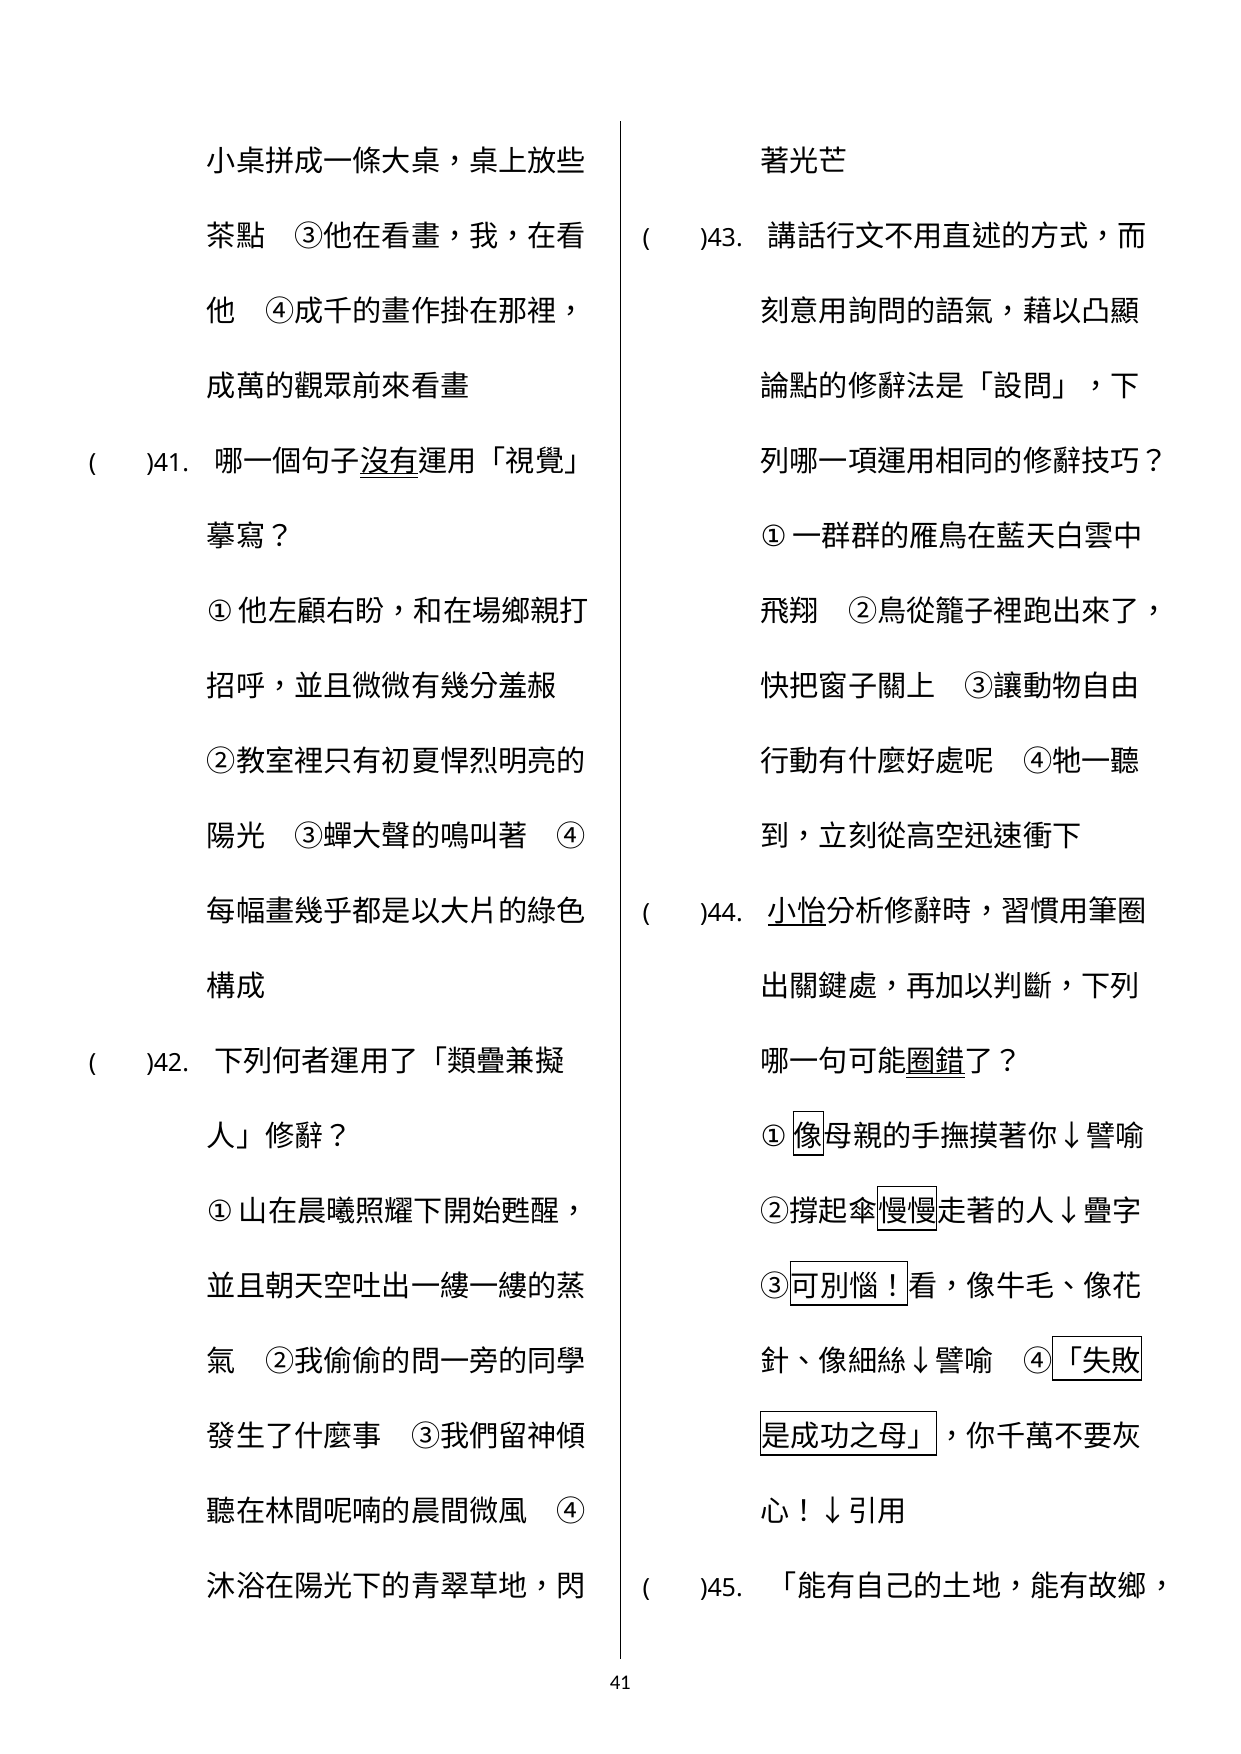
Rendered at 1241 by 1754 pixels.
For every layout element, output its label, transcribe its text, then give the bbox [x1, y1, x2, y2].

text ( )41. 哪一個句子沒有運用「視覺」摹寫？ ①他左顧右盼，和在場鄉親打招呼，並且微微有幾分羞赧 ②教室裡只有初夏悍烈明亮的陽光 ③蟬大聲的鳴叫著 ④每幅畫幾乎都是以大片的綠色構成 [88, 421, 598, 1021]
text ( )45. 「能有自己的土地，能有故鄉，能有可以入畫的老鄉親，能有值得記錄的汗水｜｜對一個畫家而言，還有什麼更幸運的事？」上句一共運用了幾種修辭法？ ①一種 ②二種 ③三種 ④四種 [642, 1546, 1152, 1621]
text ( )42. 下列何者運用了「類疊兼擬人」修辭？ ①山在晨曦照耀下開始甦醒，並且朝天空吐出一縷一縷的蒸氣 ②我偷偷的問一旁的同學發生了什麼事 ③我們留神傾聽在林間呢喃的晨間微風 ④沐浴在陽光下的青翠草地，閃著光芒 [642, 121, 1152, 196]
text ( )44. 小怡分析修辭時，習慣用筆圈出關鍵處，再加以判斷，下列哪一句可能圈錯了？ ①像母親的手撫摸著你↓譬喻 ②撐起傘慢慢走著的人↓疊字 ③可別惱！看，像牛毛、像花針、像細絲↓譬喻 ④「失敗是成功之母」，你千萬不要灰心！↓引用 [642, 871, 1152, 1546]
text ( )43. 講話行文不用直述的方式，而刻意用詢問的語氣，藉以凸顯論點的修辭法是「設問」，下列哪一項運用相同的修辭技巧？ ①一群群的雁鳥在藍天白雲中飛翔 ②鳥從籠子裡跑出來了，快把窗子關上 ③讓動物自由行動有什麼好處呢 ④牠一聽到，立刻從高空迅速衝下 [642, 196, 1152, 871]
text ( )40. 下列哪一個選項運用「頂真」修辭？ ①他的額頭特別凸出 ②幾張小桌拼成一條大桌，桌上放些茶點 ③他在看畫，我，在看他 ④成千的畫作掛在那裡，成萬的觀眾前來看畫 [88, 121, 598, 421]
text ( )42. 下列何者運用了「類疊兼擬人」修辭？ ①山在晨曦照耀下開始甦醒，並且朝天空吐出一縷一縷的蒸氣 ②我偷偷的問一旁的同學發生了什麼事 ③我們留神傾聽在林間呢喃的晨間微風 ④沐浴在陽光下的青翠草地，閃著光芒 [88, 1021, 598, 1621]
